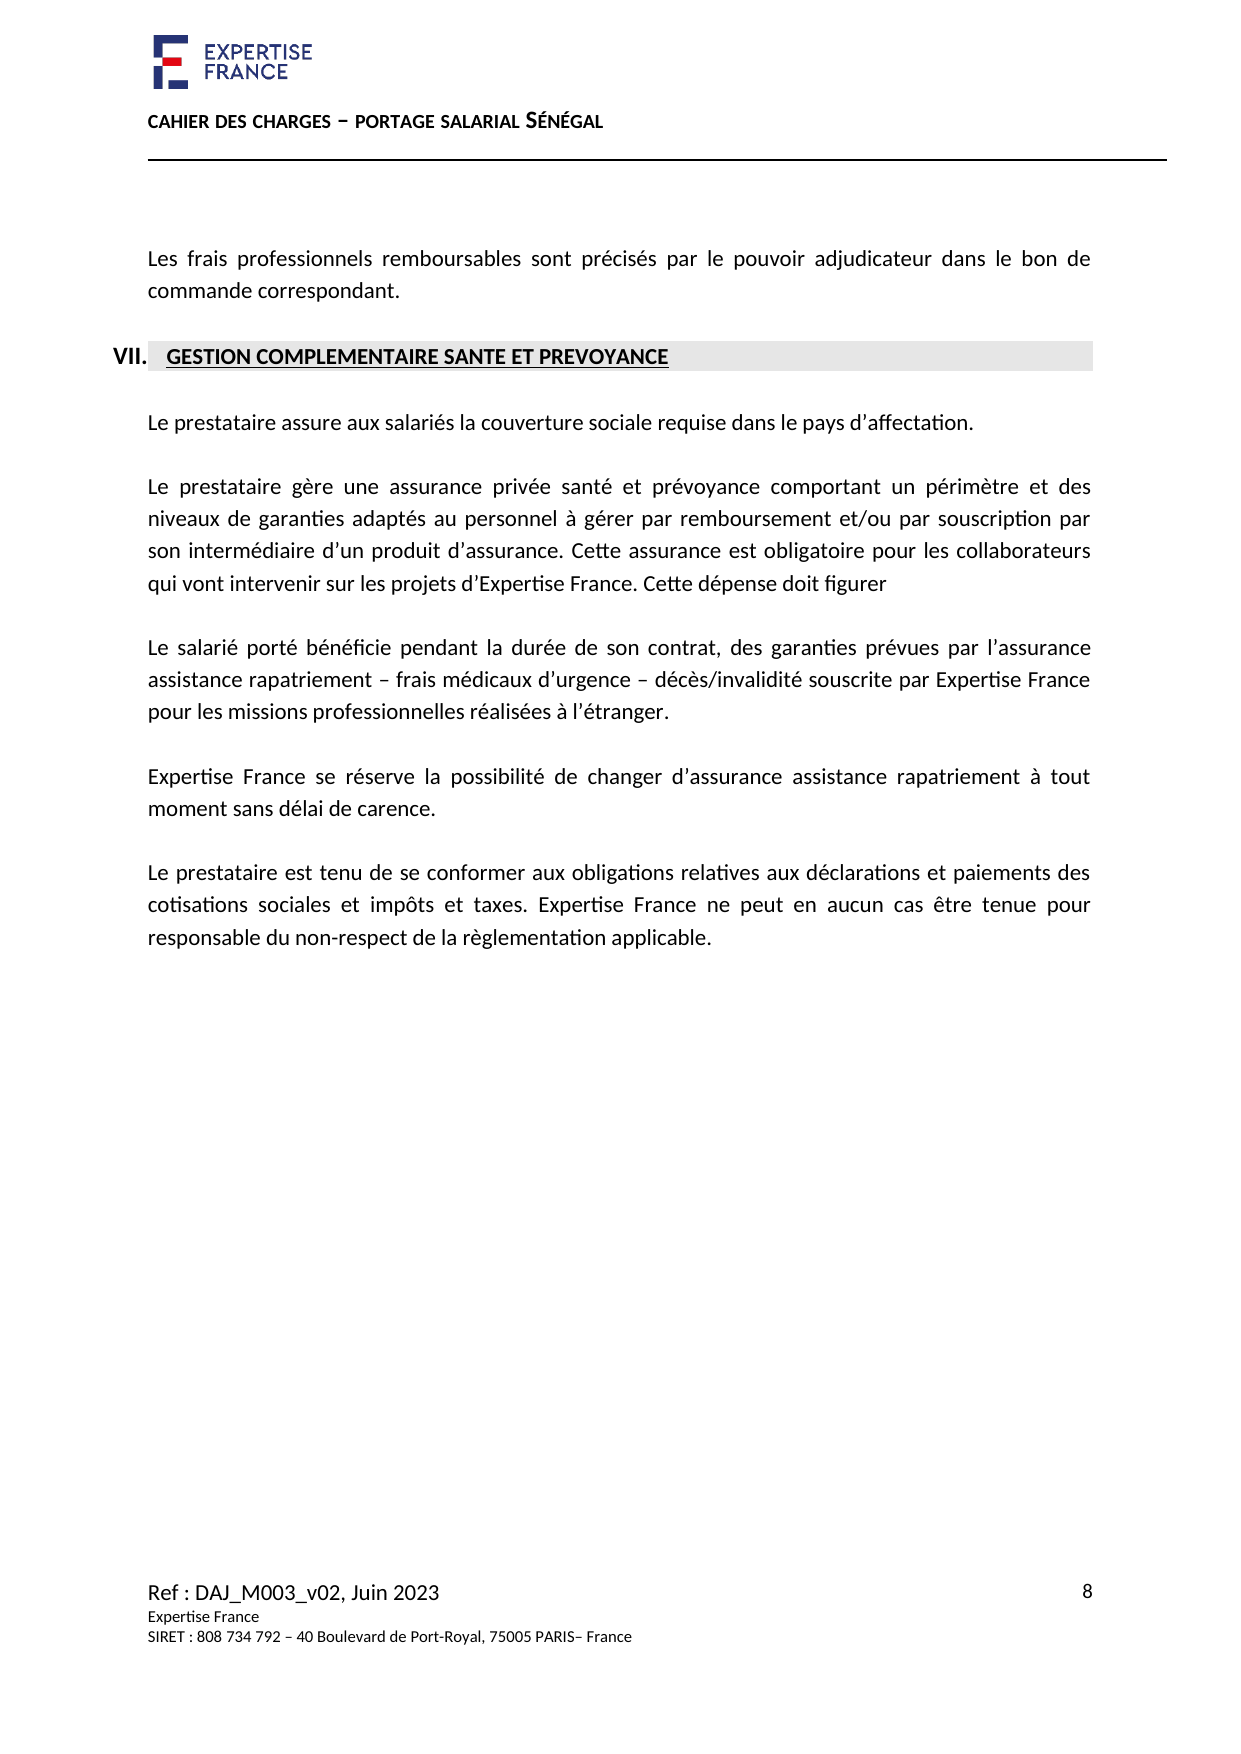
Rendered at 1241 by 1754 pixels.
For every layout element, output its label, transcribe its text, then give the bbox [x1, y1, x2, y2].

text Le prestataire gère une assurance privée santé et prévoyance comportant un périmètre et des niveaux de garanties adaptés au personnel à gérer par remboursement et/ou par souscription par son intermédiaire d’un produit d’assurance. Cette assurance est obligatoire pour les collaborateurs qui vont intervenir sur les projets d’Expertise France. Cette dépense doit figurer [148, 472, 1093, 597]
text Le salarié porté bénéficie pendant la durée de son contrat, des garanties prévues par l’assurance assistance rapatriement – frais médicaux d’urgence – décès/invalidité souscrite par Expertise France pour les missions professionnelles réalisées à l’étranger. [148, 633, 1093, 725]
text Le prestataire assure aux salariés la couverture sociale requise dans le pays d’affectation. [148, 408, 1093, 436]
text Expertise France se réserve la possibilité de changer d’assurance assistance rapatriement à tout moment sans délai de carence. [148, 762, 1093, 822]
text Les frais professionnels remboursables sont précisés par le pouvoir adjudicateur dans le bon de commande correspondant. [148, 244, 1093, 304]
list GESTION COMPLEMENTAIRE SANTE ET PREVOYANCE [148, 341, 1093, 371]
picture [128, 25, 336, 94]
text Le prestataire est tenu de se conformer aux obligations relatives aux déclarations et paiements des cotisations sociales et impôts et taxes. Expertise France ne peut en aucun cas être tenue pour responsable du non-respect de la règlementation applicable. [148, 858, 1093, 951]
